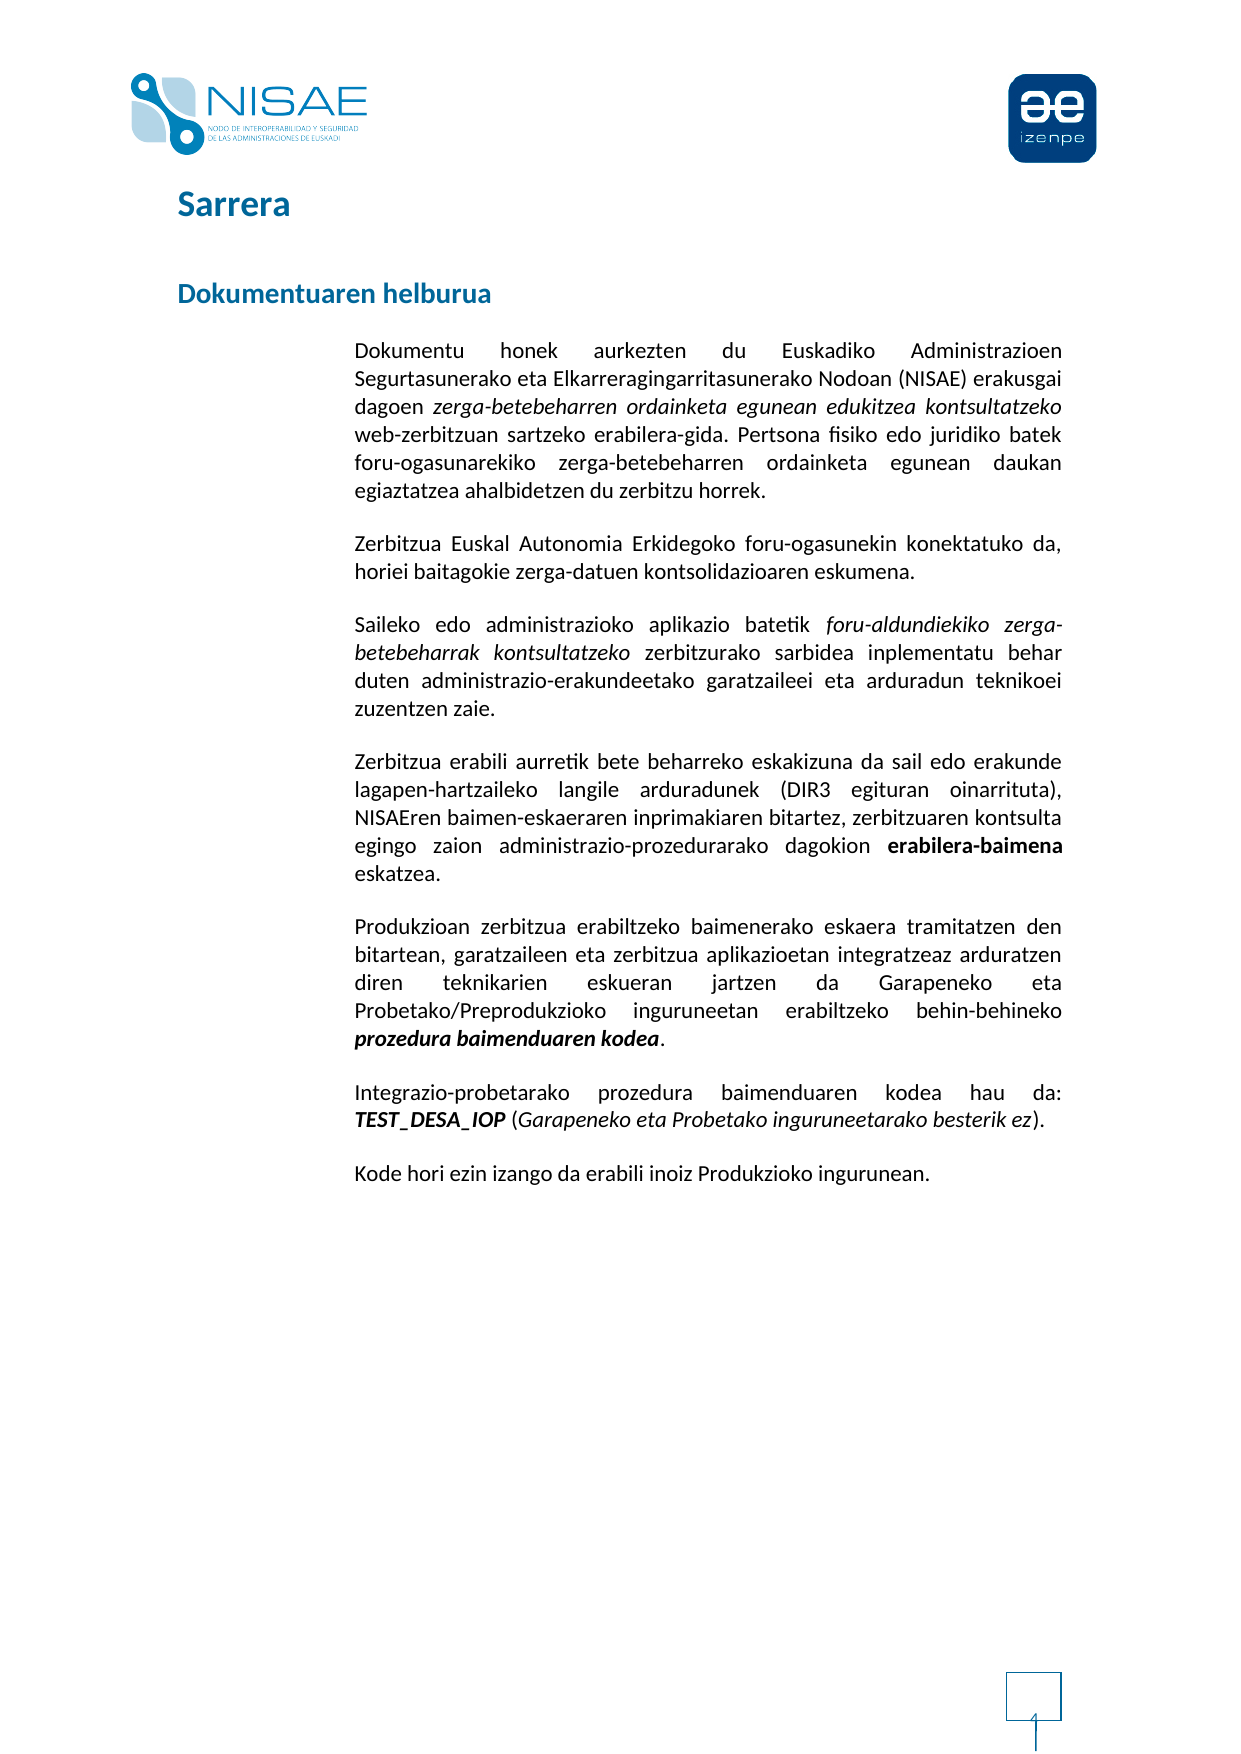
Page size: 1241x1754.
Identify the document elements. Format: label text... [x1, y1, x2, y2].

text Dokumentu honek aurkezten du Euskadiko Administrazioen Segurtasunerako eta Elkarreragingarritasunerako Nodoan (NISAE) erakusgai dagoen zerga-betebeharren ordainketa egunean edukitzea kontsultatzeko web-zerbitzuan sartzeko erabilera-gida. Pertsona fisiko edo juridiko batek foru-ogasunarekiko zerga-betebeharren ordainketa egunean daukan egiaztatzea ahalbidetzen du zerbitzu horrek. [354, 336, 1063, 504]
picture [181, 131, 193, 143]
picture [118, 73, 180, 155]
text Zerbitzua Euskal Autonomia Erkidegoko foru-ogasunekin konektatuko da, horiei baitagokie zerga-datuen kontsolidazioaren eskumena. [354, 529, 1063, 585]
text Produkzioan zerbitzua erabiltzeko baimenerako eskaera tramitatzen den bitartean, garatzaileen eta zerbitzua aplikazioetan integratzeaz arduratzen diren teknikarien eskueran jartzen da Garapeneko eta Probetako/Preprodukzioko inguruneetan erabiltzeko behin-behineko prozedura baimenduaren kodea. [354, 912, 1063, 1053]
text Zerbitzua erabili aurretik bete beharreko eskakizuna da sail edo erakunde lagapen-hartzaileko langile arduradunek (DIR3 egituran oinarrituta), NISAEren baimen-eskaeraren inprimakiaren bitartez, zerbitzuaren kontsulta egingo zaion administrazio-prozedurarako dagokion erabilera-baimena eskatzea. [354, 747, 1063, 887]
text Sarrera [177, 180, 1063, 226]
text Dokumentuaren helburua [177, 276, 1063, 311]
text Integrazio-probetarako prozedura baimenduaren kodea hau da: TEST_DESA_IOP (Garapeneko eta Probetako inguruneetarako besterik ez). [354, 1078, 1063, 1134]
text Kode hori ezin izango da erabili inoiz Produkzioko ingurunean. [354, 1159, 1063, 1187]
picture [139, 81, 148, 90]
picture [149, 73, 386, 155]
picture [1007, 74, 1097, 163]
text Saileko edo administrazioko aplikazio batetik foru-aldundiekiko zerga-betebeharrak kontsultatzeko zerbitzurako sarbidea inplementatu behar duten administrazio-erakundeetako garatzaileei eta arduradun teknikoei zuzentzen zaie. [354, 610, 1063, 722]
